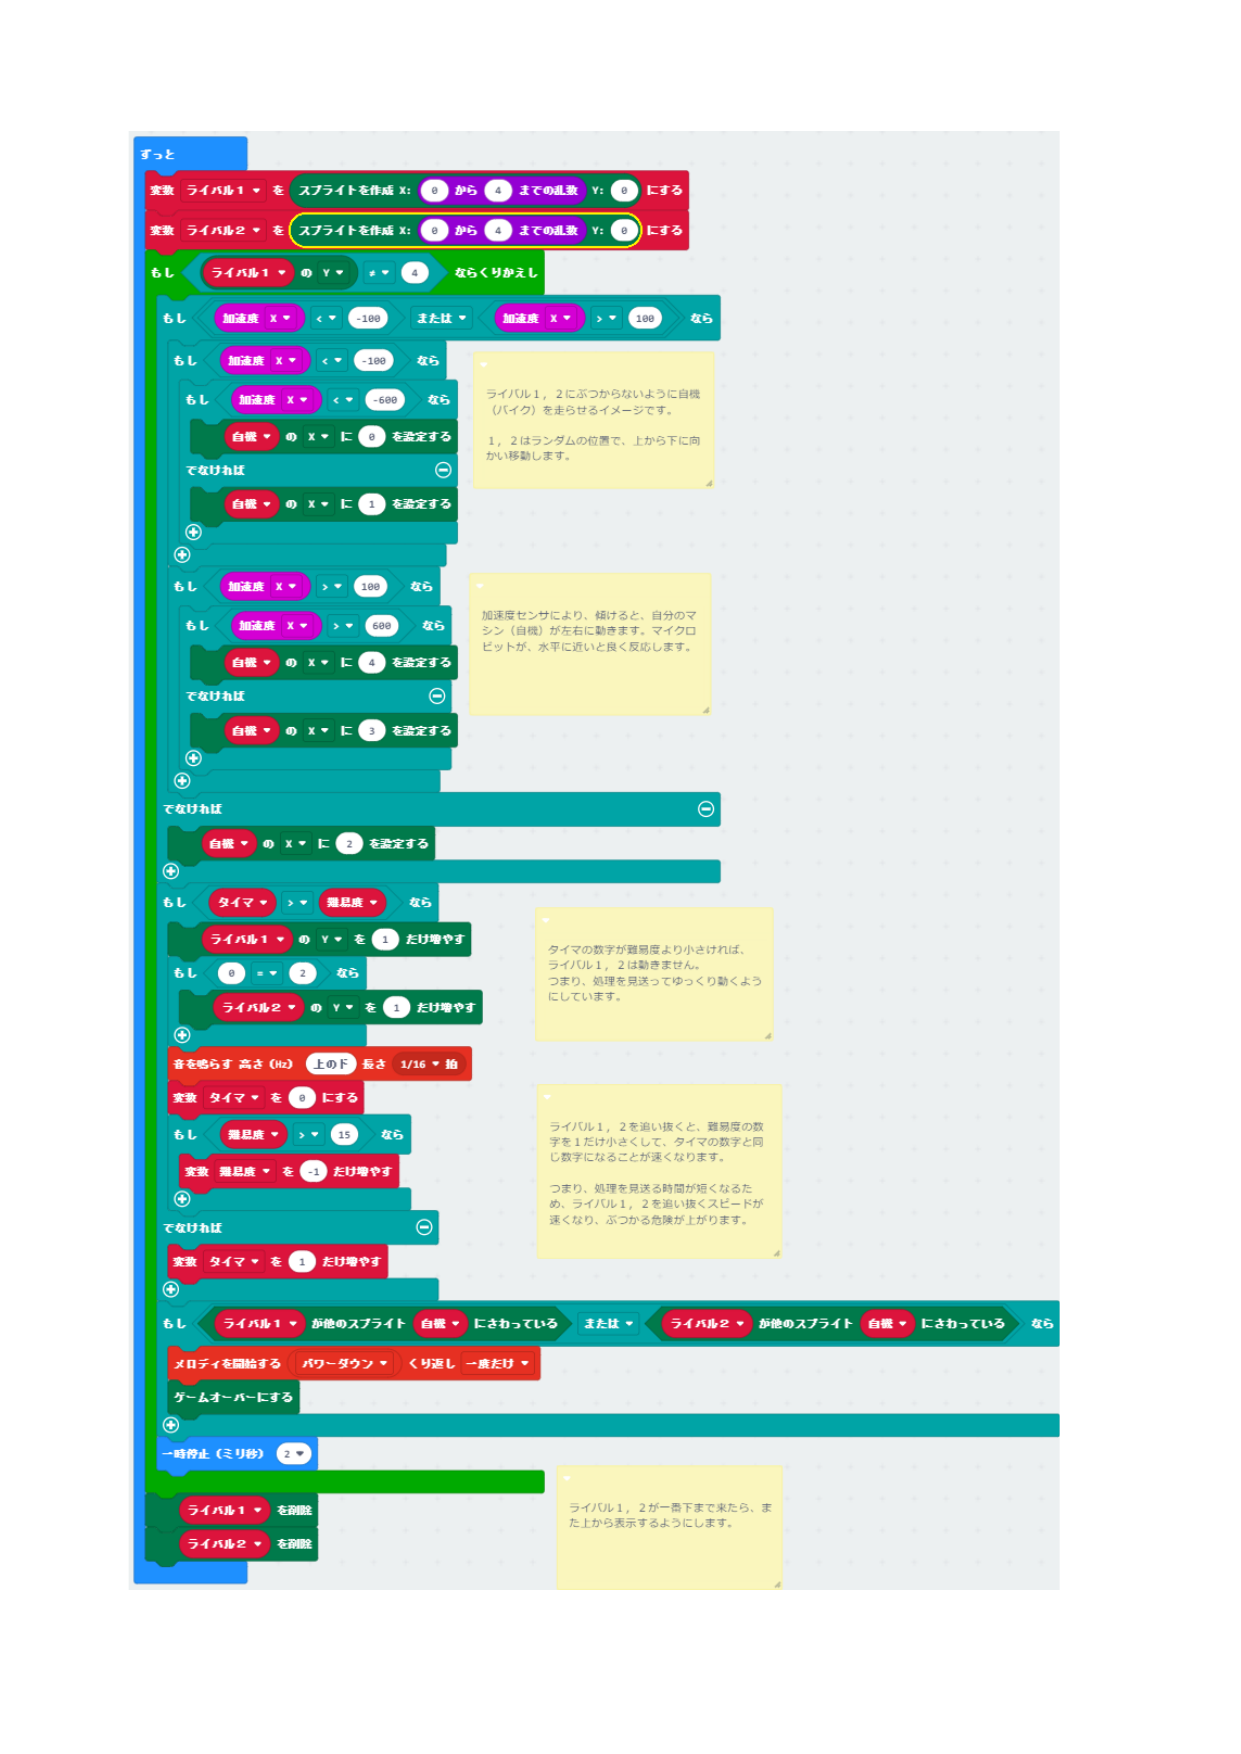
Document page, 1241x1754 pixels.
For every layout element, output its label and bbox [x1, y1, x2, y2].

picture [128, 131, 1060, 1590]
